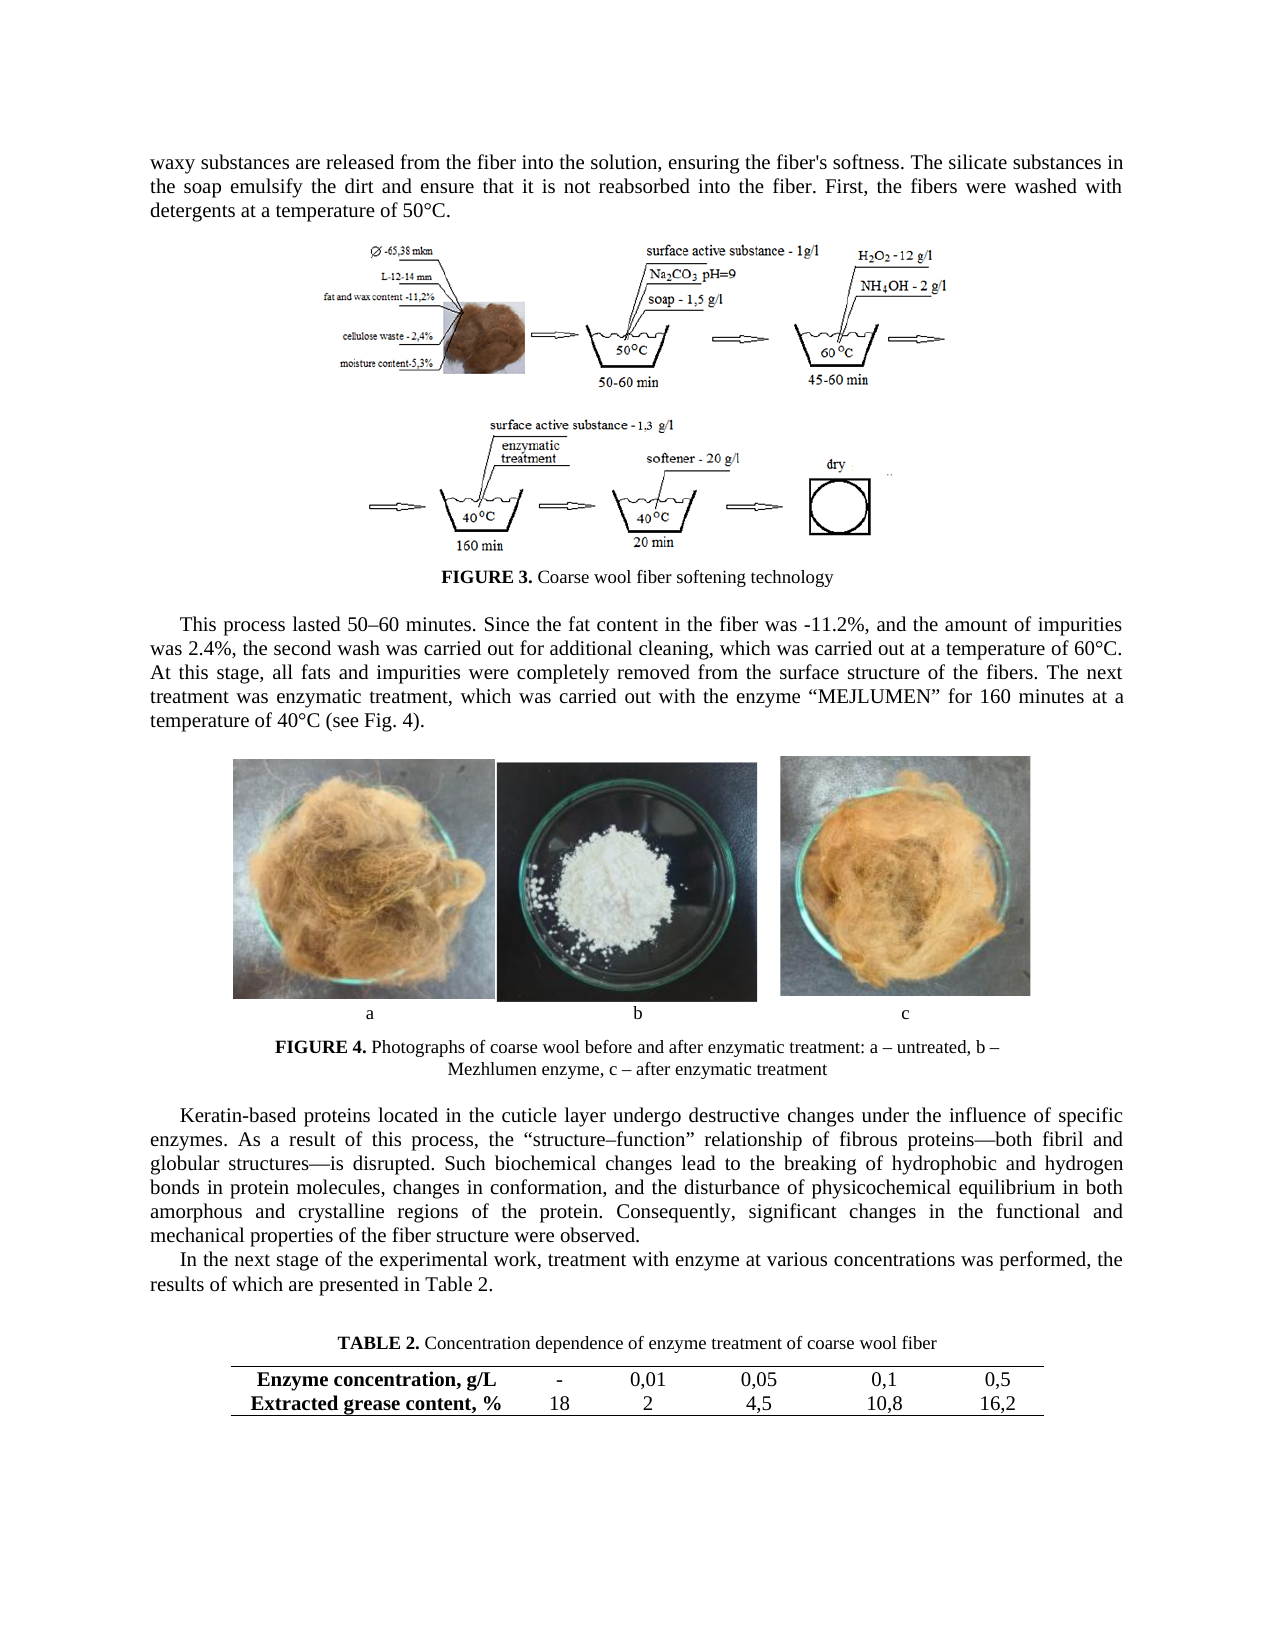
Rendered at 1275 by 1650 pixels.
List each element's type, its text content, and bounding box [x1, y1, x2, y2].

picture [318, 222, 957, 554]
table_cell 2 [596, 1391, 699, 1415]
table_header [233, 756, 506, 1002]
table_header 0,05 [700, 1367, 818, 1391]
table_header 0,1 [818, 1367, 951, 1391]
table_header 0,01 [596, 1367, 699, 1391]
text TABLE 2. Concentration dependence of enzyme treatment of coarse wool fiber [150, 1332, 1125, 1354]
table_header 0,5 [951, 1367, 1044, 1391]
text This process lasted 50–60 minutes. Since the fat content in the fiber was -11.2%, and the amount of impurities was 2.4%, the second wash was carried out for additional cleaning, which was carried out at a temperature of 60°C. At this stage, all fats and impurities were completely removed from the surface structure of the fibers. The next treatment was enzymatic treatment, which was carried out with the enzyme “MEJLUMEN” for 160 minutes at a temperature of 40°C (see Fig. 4). [150, 612, 1125, 732]
table_cell 4,5 [700, 1391, 818, 1415]
table_cell 18 [523, 1391, 596, 1415]
table_cell 16,2 [951, 1391, 1044, 1415]
table_header [769, 756, 1042, 1002]
table_cell b [506, 1002, 769, 1023]
table_cell a [233, 1002, 506, 1023]
table_cell FIGURE 4. Photographs of coarse wool before and after enzymatic treatment: a – untreated, b – Mezhlumen enzyme, c – after enzymatic treatment [233, 1023, 1042, 1079]
table_cell 10,8 [818, 1391, 951, 1415]
text Keratin-based proteins located in the cuticle layer undergo destructive changes under the influence of specific enzymes. As a result of this process, the “structure–function” relationship of fibrous proteins—both fibril and globular structures—is disrupted. Such biochemical changes lead to the breaking of hydrophobic and hydrogen bonds in protein molecules, changes in conformation, and the disturbance of physicochemical equilibrium in both amorphous and crystalline regions of the protein. Consequently, significant changes in the functional and mechanical properties of the fiber structure were observed. [150, 1103, 1125, 1247]
picture [780, 756, 1031, 996]
table_cell c [769, 1002, 1042, 1023]
table_header Enzyme concentration, g/L [231, 1367, 522, 1391]
table_cell Extracted grease content, % [231, 1391, 522, 1415]
text In the next stage of the experimental work, treatment with enzyme at various concentrations was performed, the results of which are presented in Table 2. [150, 1247, 1125, 1296]
table_header - [523, 1367, 596, 1391]
picture [496, 763, 758, 1001]
table_header [506, 756, 769, 1002]
picture [233, 759, 495, 999]
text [150, 150, 1125, 222]
text FIGURE 3. Coarse wool fiber softening technology [150, 566, 1125, 588]
